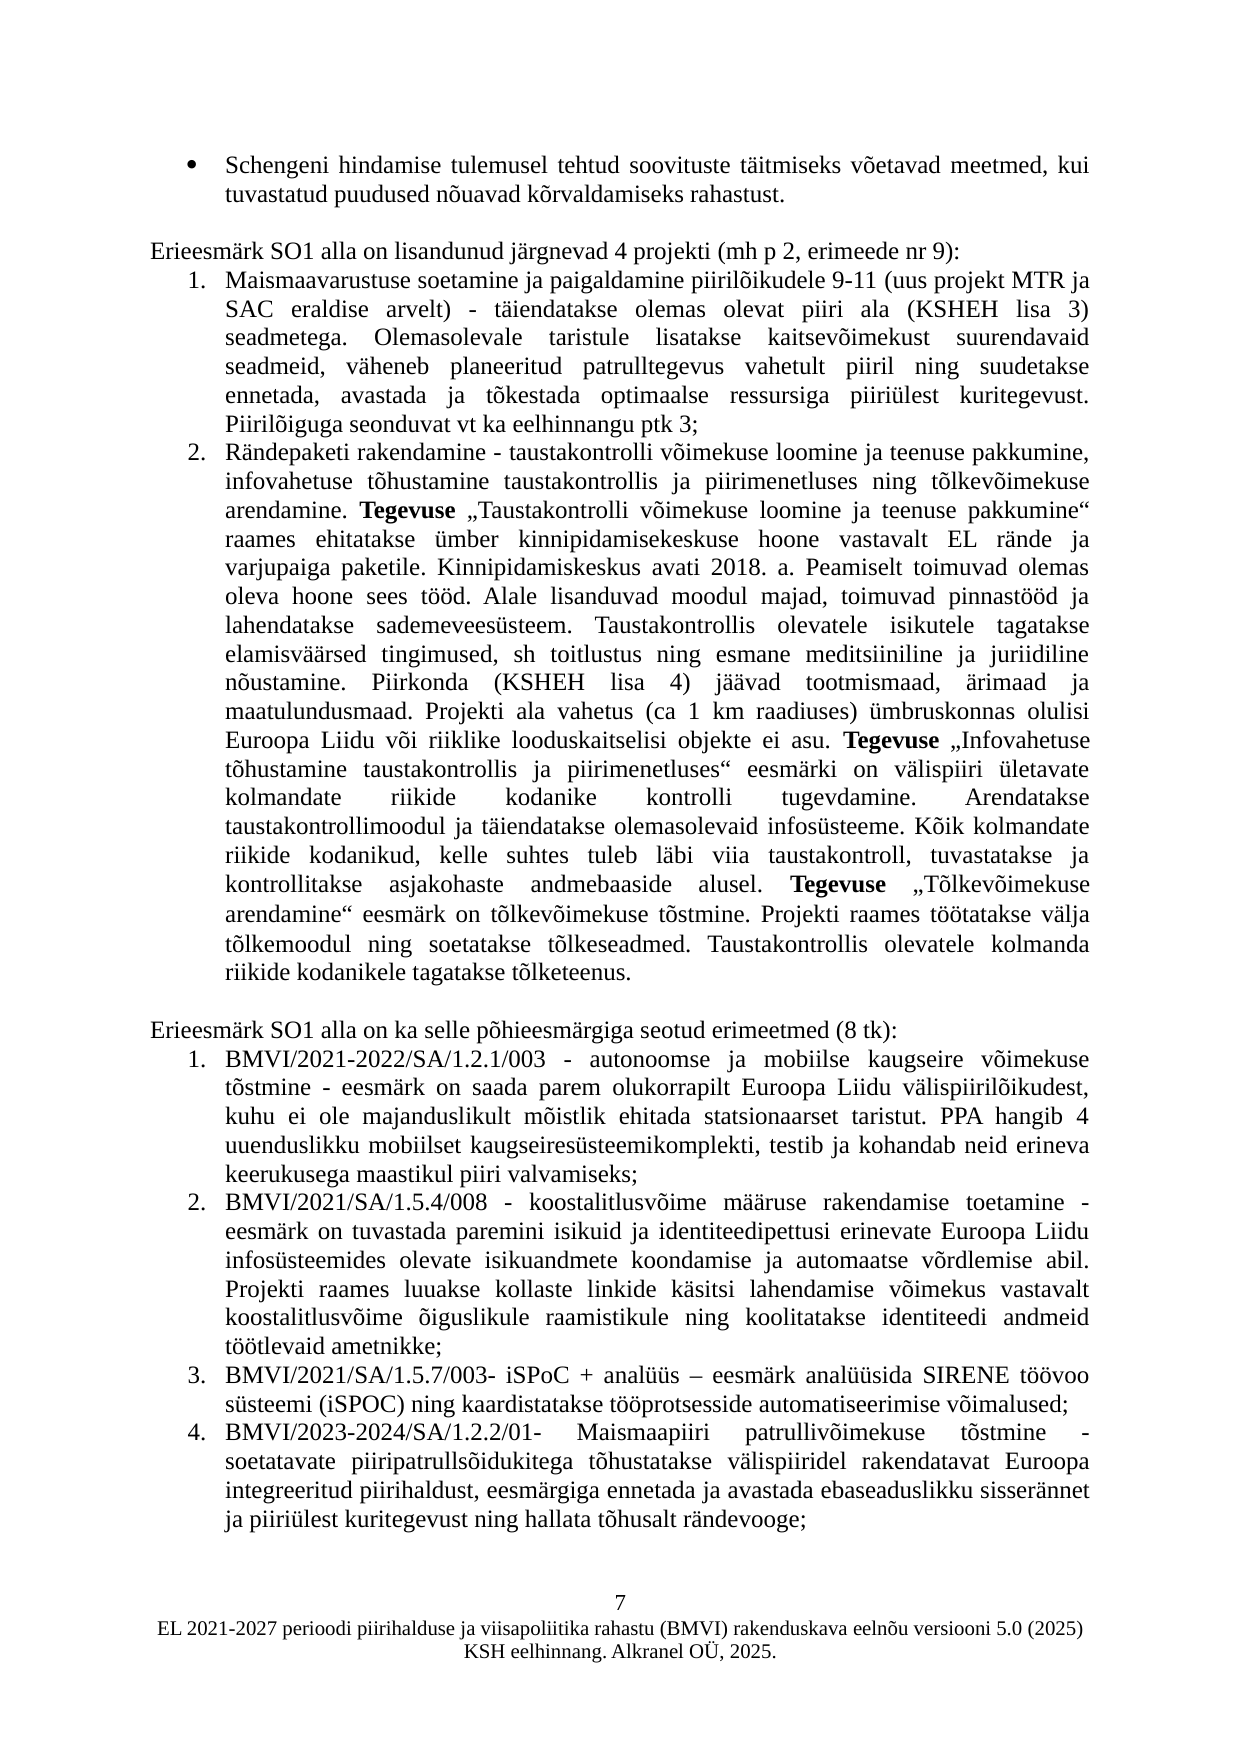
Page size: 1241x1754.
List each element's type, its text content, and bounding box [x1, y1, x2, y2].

list Rändepaketi rakendamine - taustakontrolli võimekuse loomine ja teenuse pakkumine, infovahetuse tõhustamine taustakontrollis ja piirimenetluses ning tõlkevõimekuse arendamine. Tegevuse „Taustakontrolli võimekuse loomine ja teenuse pakkumine“ raames ehitatakse ümber kinnipidamisekeskuse hoone vastavalt EL rände ja varjupaiga paketile. Kinnipidamiskeskus avati 2018. a. Peamiselt toimuvad olemas oleva hoone sees tööd. Alale lisanduvad moodul majad, toimuvad pinnastööd ja lahendatakse sademeveesüsteem. Taustakontrollis olevatele isikutele tagatakse elamisväärsed tingimused, sh toitlustus ning esmane meditsiiniline ja juriidiline nõustamine. Piirkonda (KSHEH lisa 4) jäävad tootmismaad, ärimaad ja maatulundusmaad. Projekti ala vahetus (ca 1 km raadiuses) ümbruskonnas olulisi Euroopa Liidu või riiklike looduskaitselisi objekte ei asu. Tegevuse „Infovahetuse tõhustamine taustakontrollis ja piirimenetluses“ eesmärki on välispiiri ületavate kolmandate riikide kodanike kontrolli tugevdamine. Arendatakse taustakontrollimoodul ja täiendatakse olemasolevaid infosüsteeme. Kõik kolmandate riikide kodanikud, kelle suhtes tuleb läbi viia taustakontroll, tuvastatakse ja kontrollitakse asjakohaste andmebaaside alusel. Tegevuse „Tõlkevõimekuse arendamine“ eesmärk on tõlkevõimekuse tõstmine. Projekti raames töötatakse välja tõlkemoodul ning soetatakse tõlkeseadmed. Taustakontrollis olevatele kolmanda riikide kodanikele tagatakse tõlketeenus. [187, 437, 1090, 986]
list BMVI/2021-2022/SA/1.2.1/003 - autonoomse ja mobiilse kaugseire võimekuse tõstmine - eesmärk on saada parem olukorrapilt Euroopa Liidu välispiirilõikudest, kuhu ei ole majanduslikult mõistlik ehitada statsionaarset taristut. PPA hangib 4 uuenduslikku mobiilset kaugseiresüsteemikomplekti, testib ja kohandab neid erineva keerukusega maastikul piiri valvamiseks; [187, 1044, 1090, 1187]
list Maismaavarustuse soetamine ja paigaldamine piirilõikudele 9-11 (uus projekt MTR ja SAC eraldise arvelt) - täiendatakse olemas olevat piiri ala (KSHEH lisa 3) seadmetega. Olemasolevale taristule lisatakse kaitsevõimekust suurendavaid seadmeid, väheneb planeeritud patrulltegevus vahetult piiril ning suudetakse ennetada, avastada ja tõkestada optimaalse ressursiga piiriülest kuritegevust. Piirilõiguga seonduvat vt ka eelhinnangu ptk 3; [187, 265, 1090, 437]
list Schengeni hindamise tulemusel tehtud soovituste täitmiseks võetavad meetmed, kui tuvastatud puudused nõuavad kõrvaldamiseks rahastust. [187, 150, 1090, 207]
list BMVI/2021/SA/1.5.4/008 - koostalitlusvõime määruse rakendamise toetamine - eesmärk on tuvastada paremini isikuid ja identiteedipettusi erinevate Euroopa Liidu infosüsteemides olevate isikuandmete koondamise ja automaatse võrdlemise abil. Projekti raames luuakse kollaste linkide käsitsi lahendamise võimekus vastavalt koostalitlusvõime õiguslikule raamistikule ning koolitatakse identiteedi andmeid töötlevaid ametnikke; [187, 1187, 1090, 1360]
text Erieesmärk SO1 alla on lisandunud järgnevad 4 projekti (mh p 2, erimeede nr 9): [150, 236, 1090, 265]
list BMVI/2021/SA/1.5.7/003- iSPoC + analüüs – eesmärk analüüsida SIRENE töövoo süsteemi (iSPOC) ning kaardistatakse tööprotsesside automatiseerimise võimalused; [187, 1360, 1090, 1417]
list BMVI/2023-2024/SA/1.2.2/01- Maismaapiiri patrullivõimekuse tõstmine - soetatavate piiripatrullsõidukitega tõhustatakse välispiiridel rakendatavat Euroopa integreeritud piirihaldust, eesmärgiga ennetada ja avastada ebaseaduslikku sisserännet ja piiriülest kuritegevust ning hallata tõhusalt rändevooge; [187, 1417, 1090, 1532]
text Erieesmärk SO1 alla on ka selle põhieesmärgiga seotud erimeetmed (8 tk): [150, 1015, 1090, 1044]
